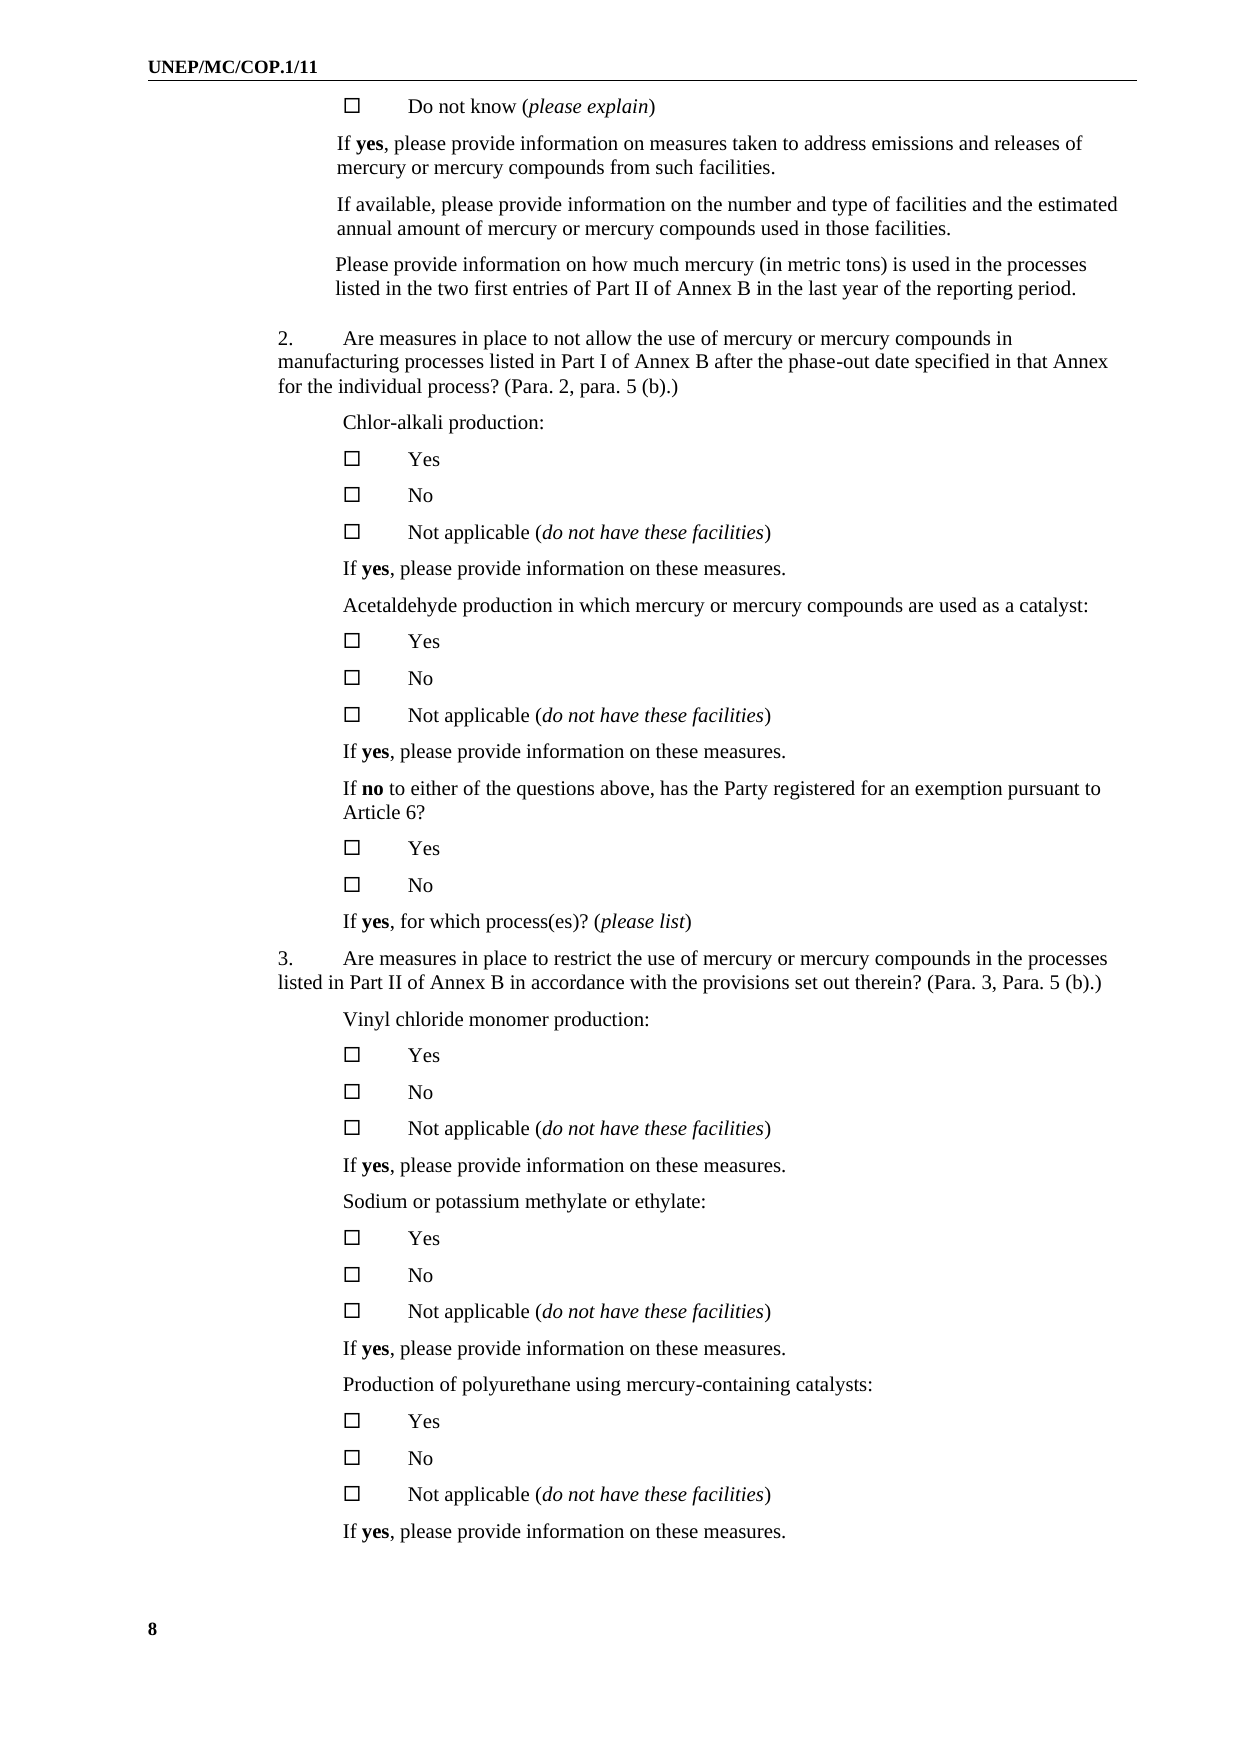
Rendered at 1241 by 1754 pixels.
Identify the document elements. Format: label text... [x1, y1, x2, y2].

list Yes [343, 1226, 1137, 1250]
list No [343, 666, 1137, 690]
list Do not know (please explain) [343, 94, 1137, 118]
list Not applicable (do not have these facilities) [343, 1482, 1137, 1506]
text Production of polyurethane using mercury-containing catalysts: [343, 1372, 1137, 1396]
text 2. Are measures in place to not allow the use of mercury or mercury compounds in manufacturing processes listed in Part I of Annex B after the phase-out date specified in that Annex for the individual process? (Para. 2, para. 5 (b).) [278, 325, 1137, 398]
list No [343, 483, 1137, 507]
list Yes [343, 447, 1137, 471]
text Vinyl chloride monomer production: [343, 1007, 1137, 1031]
text Acetaldehyde production in which mercury or mercury compounds are used as a catalyst: [343, 593, 1137, 617]
list Not applicable (do not have these facilities) [343, 1116, 1137, 1140]
list No [343, 1263, 1137, 1287]
text Chlor-alkali production: [343, 410, 1137, 434]
text 3. Are measures in place to restrict the use of mercury or mercury compounds in the processes listed in Part II of Annex B in accordance with the provisions set out therein? (Para. 3, Para. 5 (b).) [278, 946, 1137, 994]
text If yes, please provide information on these measures. [278, 1518, 1137, 1543]
list Yes [343, 1409, 1137, 1433]
list Not applicable (do not have these facilities) [343, 1299, 1137, 1323]
list No [343, 1080, 1137, 1104]
text If yes, for which process(es)? (please list) [278, 909, 1137, 933]
text Please provide information on how much mercury (in metric tons) is used in the processes listed in the two first entries of Part II of Annex B in the last year of the reporting period. [335, 252, 1137, 300]
text If yes, please provide information on measures taken to address emissions and releases of mercury or mercury compounds from such facilities. [337, 131, 1137, 179]
text If yes, please provide information on these measures. [278, 1153, 1137, 1177]
text Sodium or potassium methylate or ethylate: [343, 1189, 1137, 1213]
list Not applicable (do not have these facilities) [343, 703, 1137, 727]
text If yes, please provide information on these measures. [278, 1336, 1137, 1360]
list Yes [343, 1043, 1137, 1067]
list Not applicable (do not have these facilities) [343, 520, 1137, 544]
text If no to either of the questions above, has the Party registered for an exemption pursuant to Article 6? [343, 776, 1137, 824]
list No [343, 1445, 1137, 1469]
list No [343, 873, 1137, 897]
text If available, please provide information on the number and type of facilities and the estimated annual amount of mercury or mercury compounds used in those facilities. [337, 192, 1137, 240]
list Yes [343, 836, 1137, 860]
text If yes, please provide information on these measures. [343, 556, 1137, 580]
text If yes, please provide information on these measures. [343, 739, 1137, 763]
list Yes [343, 629, 1137, 653]
